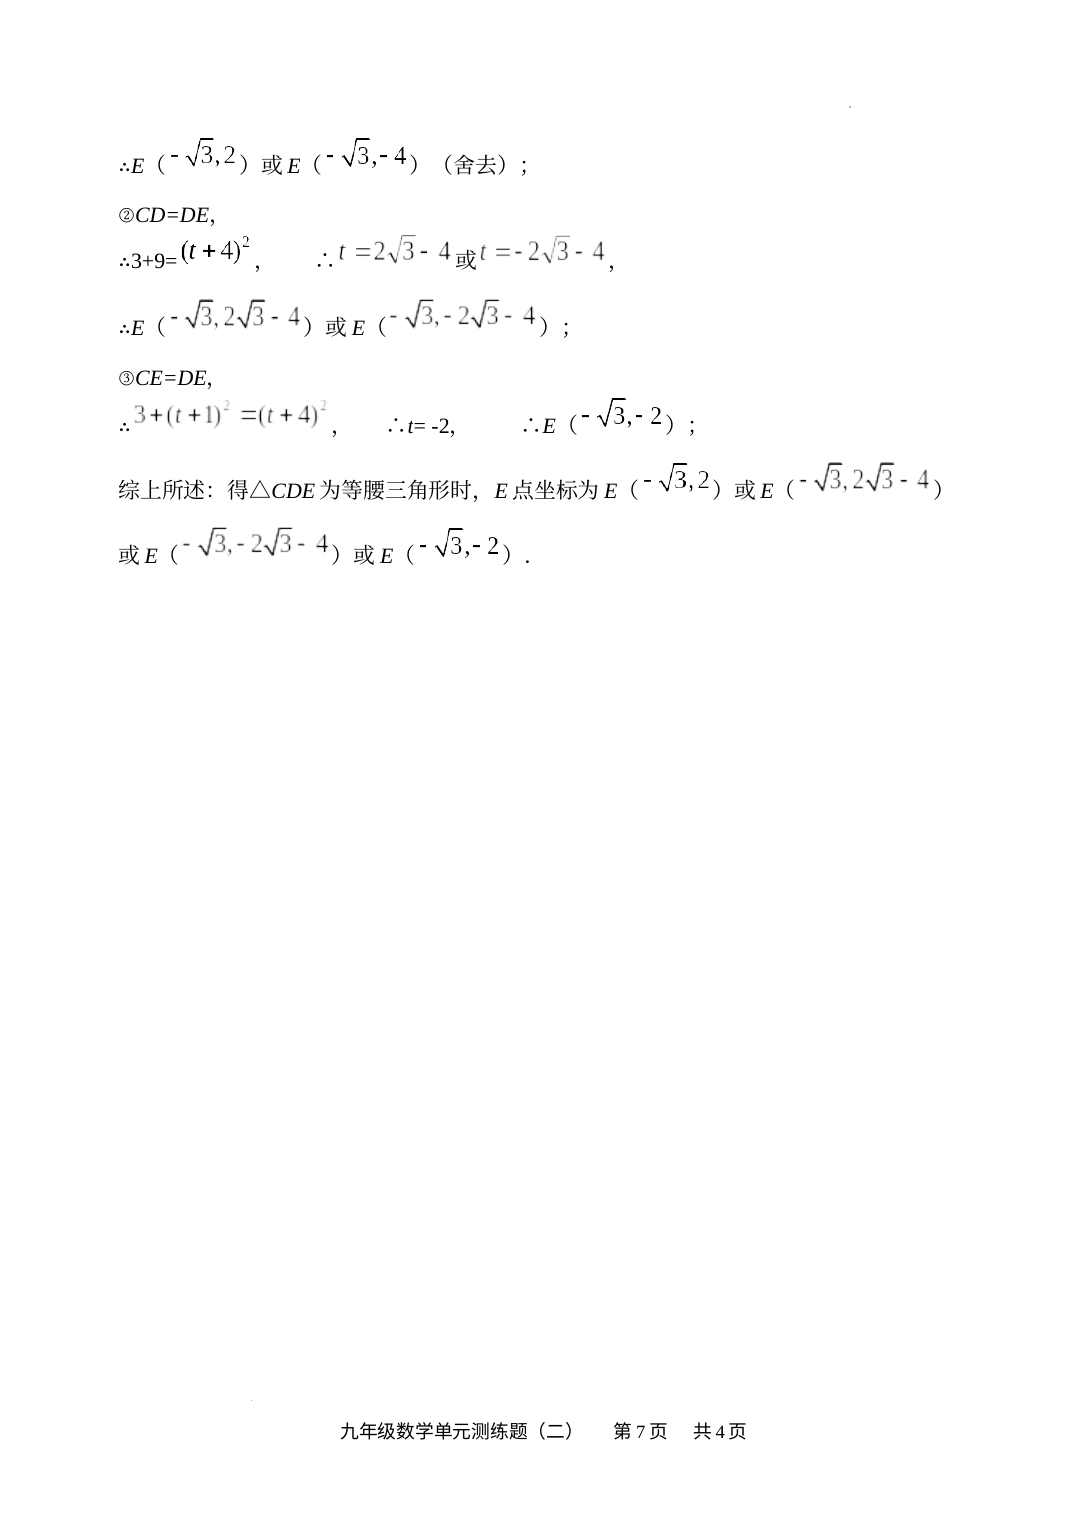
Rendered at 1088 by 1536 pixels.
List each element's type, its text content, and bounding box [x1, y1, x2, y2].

text ∴E（）或E（）； ③CE=DE， ∴， ∴t= -2， ∴E（）； [118, 296, 969, 458]
text ∴E（）或E（）（舍去）； ②CD=DE， ∴3+9=， ∴或， [118, 133, 969, 296]
text 综上所述：得△CDE为等腰三角形时，E点坐标为E（）或E（）或E（）或E（）． [118, 458, 969, 588]
